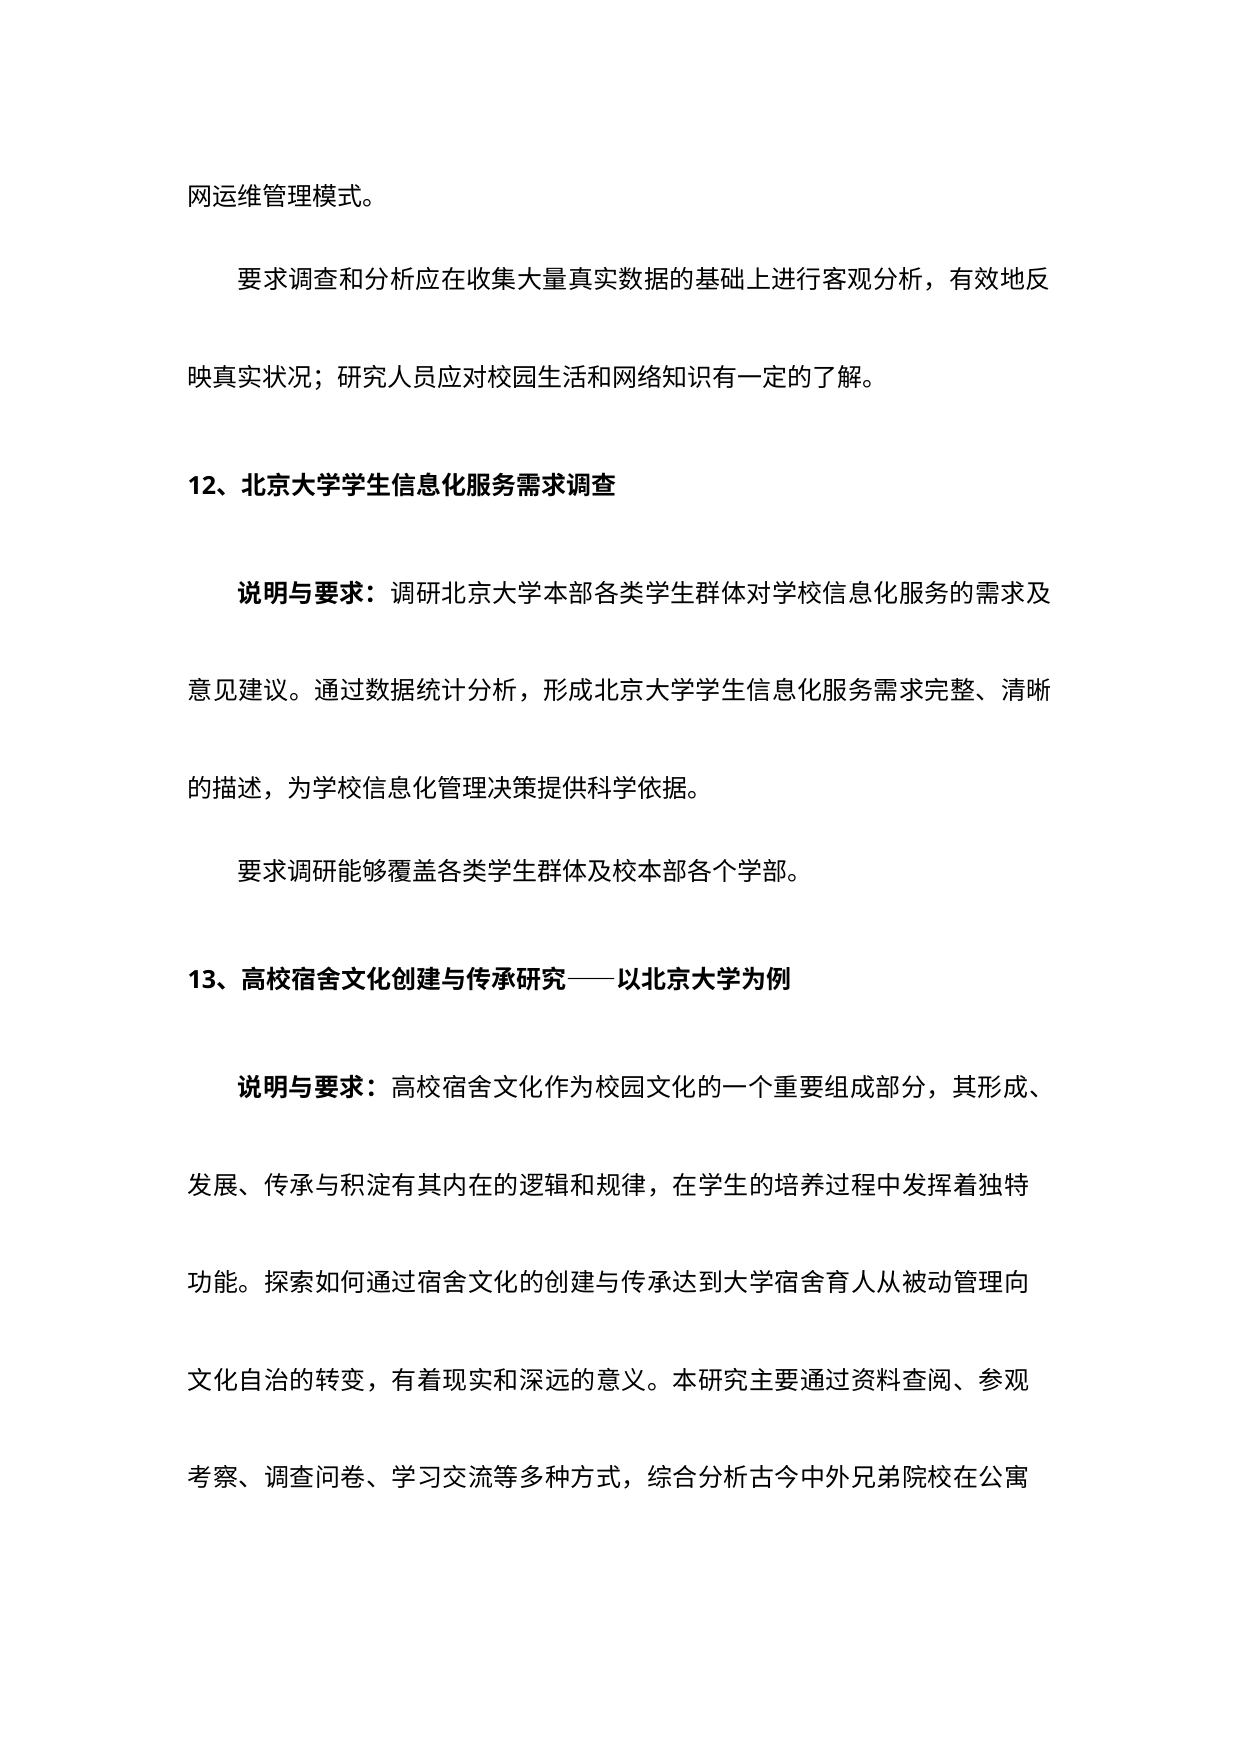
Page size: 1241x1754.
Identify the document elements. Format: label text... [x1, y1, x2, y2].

text 12、北京大学学生信息化服务需求调查 [187, 451, 1053, 516]
text 要求调研能够覆盖各类学生群体及校本部各个学部。 [187, 837, 1053, 902]
text 13、高校宿舍文化创建与传承研究——以北京大学为例 [187, 945, 1053, 1010]
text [187, 162, 1053, 227]
text 要求调查和分析应在收集大量真实数据的基础上进行客观分析，有效地反映真实状况；研究人员应对校园生活和网络知识有一定的了解。 [187, 245, 1053, 408]
text 说明与要求：调研北京大学本部各类学生群体对学校信息化服务的需求及意见建议。通过数据统计分析，形成北京大学学生信息化服务需求完整、清晰的描述，为学校信息化管理决策提供科学依据。 [187, 559, 1053, 819]
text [187, 1053, 1029, 1508]
